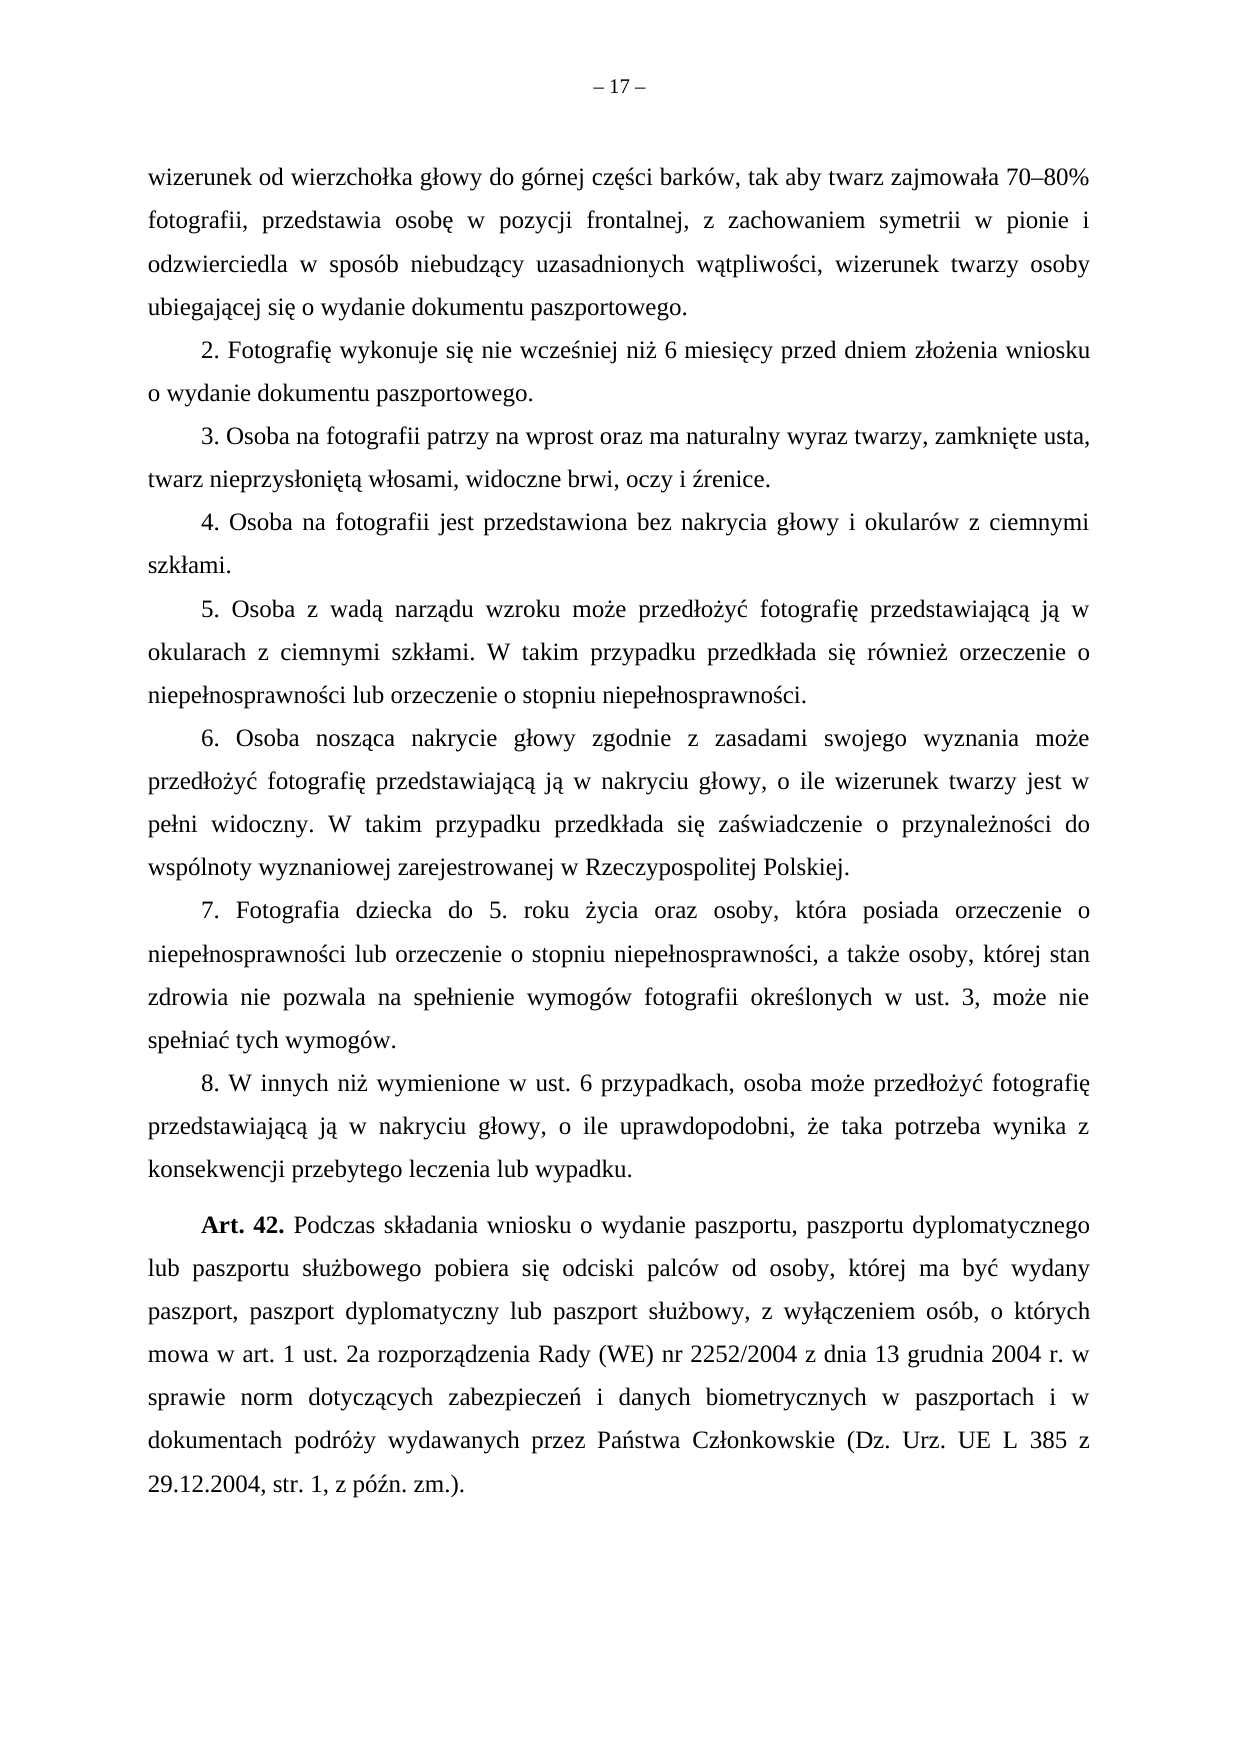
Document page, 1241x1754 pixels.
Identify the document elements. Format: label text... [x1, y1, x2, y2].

text 4. Osoba na fotografii jest przedstawiona bez nakrycia głowy i okularów z ciemnymi szkłami. [148, 507, 1091, 579]
text 3. Osoba na fotografii patrzy na wprost oraz ma naturalny wyraz twarzy, zamknięte usta, twarz nieprzysłoniętą włosami, widoczne brwi, oczy i źrenice. [148, 421, 1091, 493]
text 5. Osoba z wadą narządu wzroku może przedłożyć fotografię przedstawiającą ją w okularach z ciemnymi szkłami. W takim przypadku przedkłada się również orzeczenie o niepełnosprawności lub orzeczenie o stopniu niepełnosprawności. [148, 594, 1091, 709]
text 6. Osoba nosząca nakrycie głowy zgodnie z zasadami swojego wyznania może przedłożyć fotografię przedstawiającą ją w nakryciu głowy, o ile wizerunek twarzy jest w pełni widoczny. W takim przypadku przedkłada się zaświadczenie o przynależności do wspólnoty wyznaniowej zarejestrowanej w Rzeczypospolitej Polskiej. [148, 723, 1091, 881]
text Art. 42. Podczas składania wniosku o wydanie paszportu, paszportu dyplomatycznego lub paszportu służbowego pobiera się odciski palców od osoby, której ma być wydany paszport, paszport dyplomatyczny lub paszport służbowy, z wyłączeniem osób, o których mowa w art. 1 ust. 2a rozporządzenia Rady (WE) nr 2252/2004 z dnia 13 grudnia 2004 r. w sprawie norm dotyczących zabezpieczeń i danych biometrycznych w paszportach i w dokumentach podróży wydawanych przez Państwa Członkowskie (Dz. Urz. UE L 385 z 29.12.2004, str. 1, z późn. zm.). [148, 1210, 1091, 1497]
text 2. Fotografię wykonuje się nie wcześniej niż 6 miesięcy przed dniem złożenia wniosku o wydanie dokumentu paszportowego. [148, 335, 1091, 407]
text 7. Fotografia dziecka do 5. roku życia oraz osoby, która posiada orzeczenie o niepełnosprawności lub orzeczenie o stopniu niepełnosprawności, a także osoby, której stan zdrowia nie pozwala na spełnienie wymogów fotografii określonych w ust. 3, może nie spełniać tych wymogów. [148, 896, 1091, 1054]
text 8. W innych niż wymienione w ust. 6 przypadkach, osoba może przedłożyć fotografię przedstawiającą ją w nakryciu głowy, o ile uprawdopodobni, że taka potrzeba wynika z konsekwencji przebytego leczenia lub wypadku. [148, 1068, 1091, 1183]
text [148, 162, 1091, 321]
